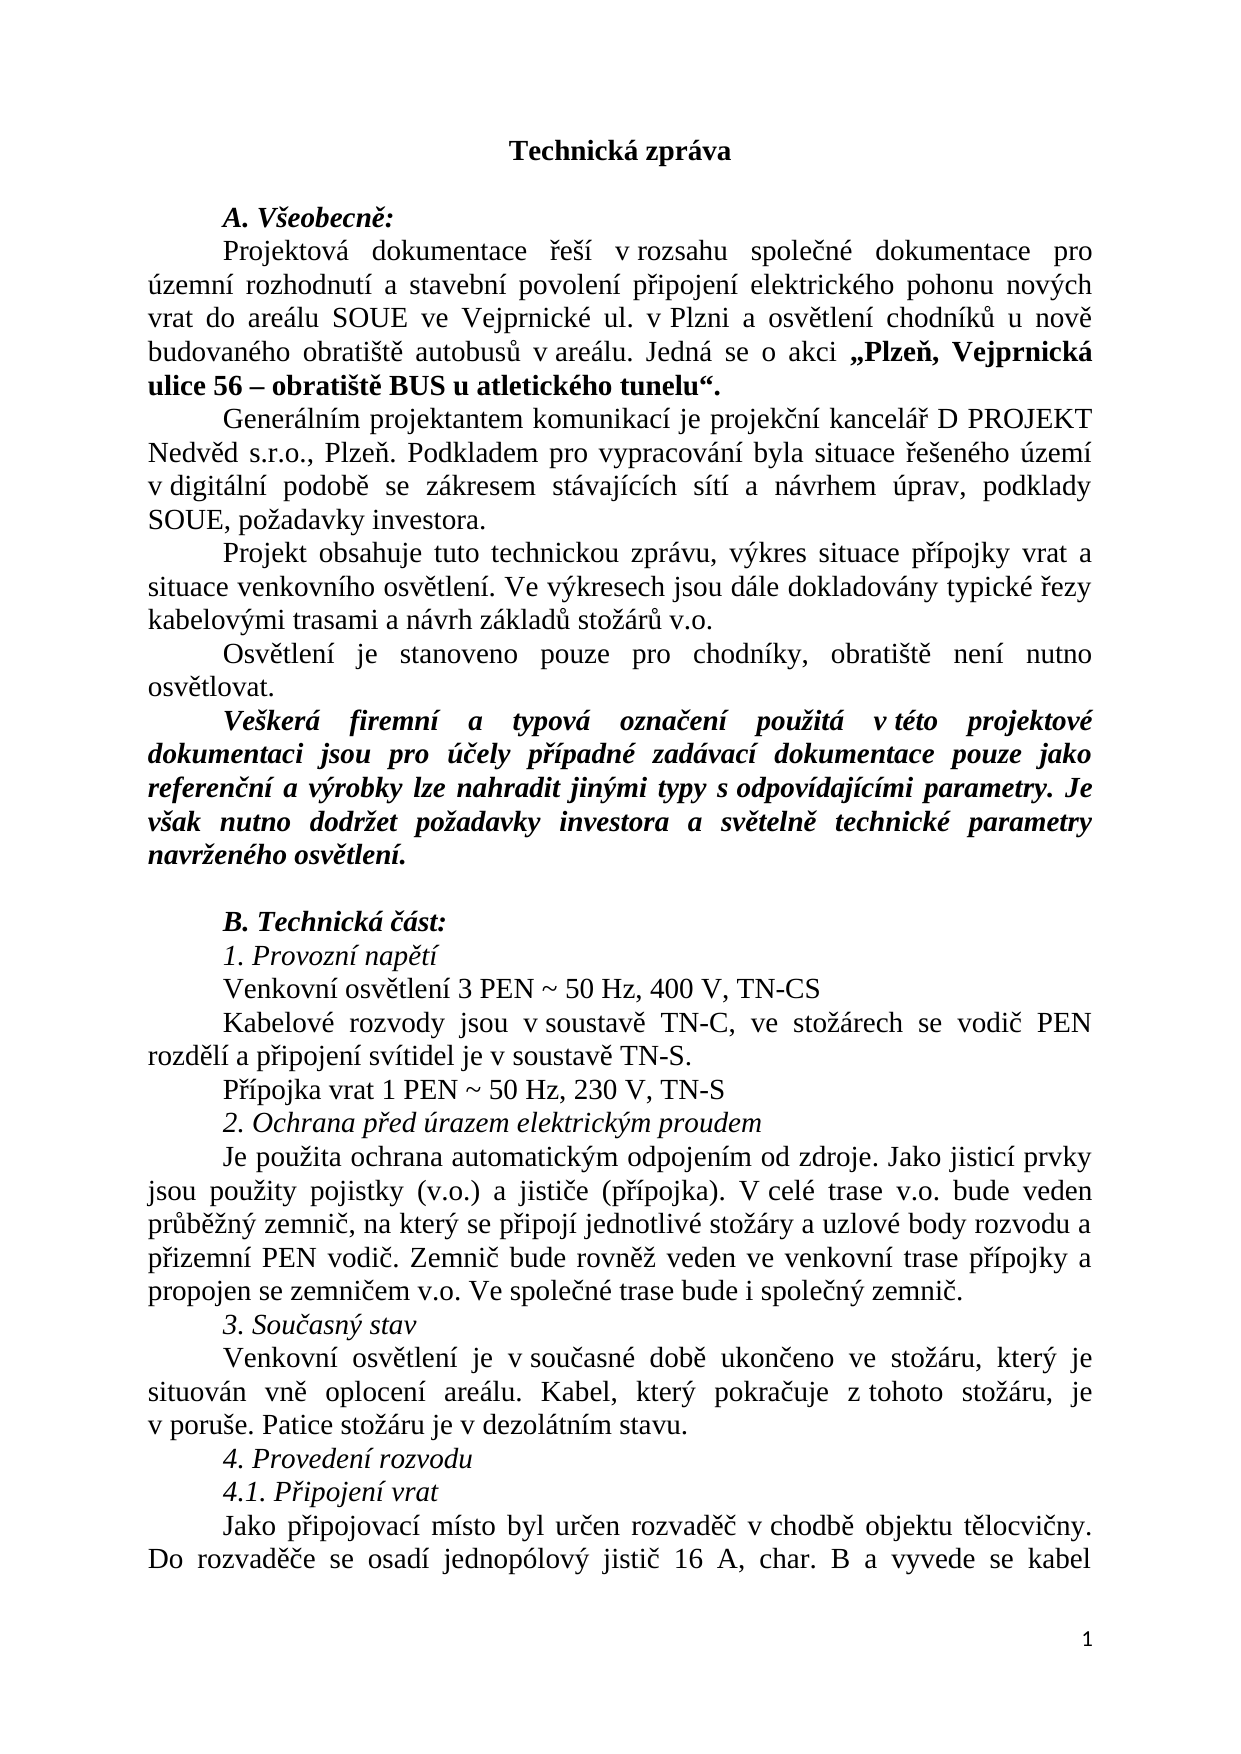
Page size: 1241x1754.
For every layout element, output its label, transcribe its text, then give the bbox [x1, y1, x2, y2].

text Přípojka vrat 1 PEN ~ 50 Hz, 230 V, TN-S [148, 1072, 1093, 1106]
text Projekt obsahuje tuto technickou zprávu, výkres situace přípojky vrat a situace venkovního osvětlení. Ve výkresech jsou dále dokladovány typické řezy kabelovými trasami a návrh základů stožárů v.o. [148, 535, 1093, 636]
text Venkovní osvětlení 3 PEN ~ 50 Hz, 400 V, TN-CS [148, 971, 1093, 1005]
text 3. Současný stav [148, 1307, 1093, 1340]
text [148, 1508, 1093, 1575]
text Projektová dokumentace řeší v rozsahu společné dokumentace pro územní rozhodnutí a stavební povolení připojení elektrického pohonu nových vrat do areálu SOUE ve Vejprnické ul. v Plzni a osvětlení chodníků u nově budovaného obratiště autobusů v areálu. Jedná se o akci „Plzeň, Vejprnická ulice 56 – obratiště BUS u atletického tunelu“. [148, 233, 1093, 401]
text 4.1. Připojení vrat [148, 1474, 1093, 1508]
text Osvětlení je stanoveno pouze pro chodníky, obratiště není nutno osvětlovat. [148, 636, 1093, 703]
text 1. Provozní napětí [148, 938, 1093, 971]
text Generálním projektantem komunikací je projekční kancelář D PROJEKT Nedvěd s.r.o., Plzeň. Podkladem pro vypracování byla situace řešeného území v digitální podobě se zákresem stávajících sítí a návrhem úprav, podklady SOUE, požadavky investora. [148, 401, 1093, 535]
text A. Všeobecně: [148, 200, 1093, 233]
text Je použita ochrana automatickým odpojením od zdroje. Jako jisticí prvky jsou použity pojistky (v.o.) a jističe (přípojka). V celé trase v.o. bude veden průběžný zemnič, na který se připojí jednotlivé stožáry a uzlové body rozvodu a přizemní PEN vodič. Zemnič bude rovněž veden ve venkovní trase přípojky a propojen se zemničem v.o. Ve společné trase bude i společný zemnič. [148, 1139, 1093, 1307]
text B. Technická část: [148, 904, 1093, 938]
text Kabelové rozvody jsou v soustavě TN-C, ve stožárech se vodič PEN rozdělí a připojení svítidel je v soustavě TN-S. [148, 1005, 1093, 1072]
text Technická zpráva [148, 133, 1093, 166]
text 2. Ochrana před úrazem elektrickým proudem [148, 1106, 1093, 1139]
text 4. Provedení rozvodu [148, 1441, 1093, 1474]
text Venkovní osvětlení je v současné době ukončeno ve stožáru, který je situován vně oplocení areálu. Kabel, který pokračuje z tohoto stožáru, je v poruše. Patice stožáru je v dezolátním stavu. [148, 1340, 1093, 1441]
text Veškerá firemní a typová označení použitá v této projektové dokumentaci jsou pro účely případné zadávací dokumentace pouze jako referenční a výrobky lze nahradit jinými typy s odpovídajícími parametry. Je však nutno dodržet požadavky investora a světelně technické parametry navrženého osvětlení. [148, 703, 1093, 871]
